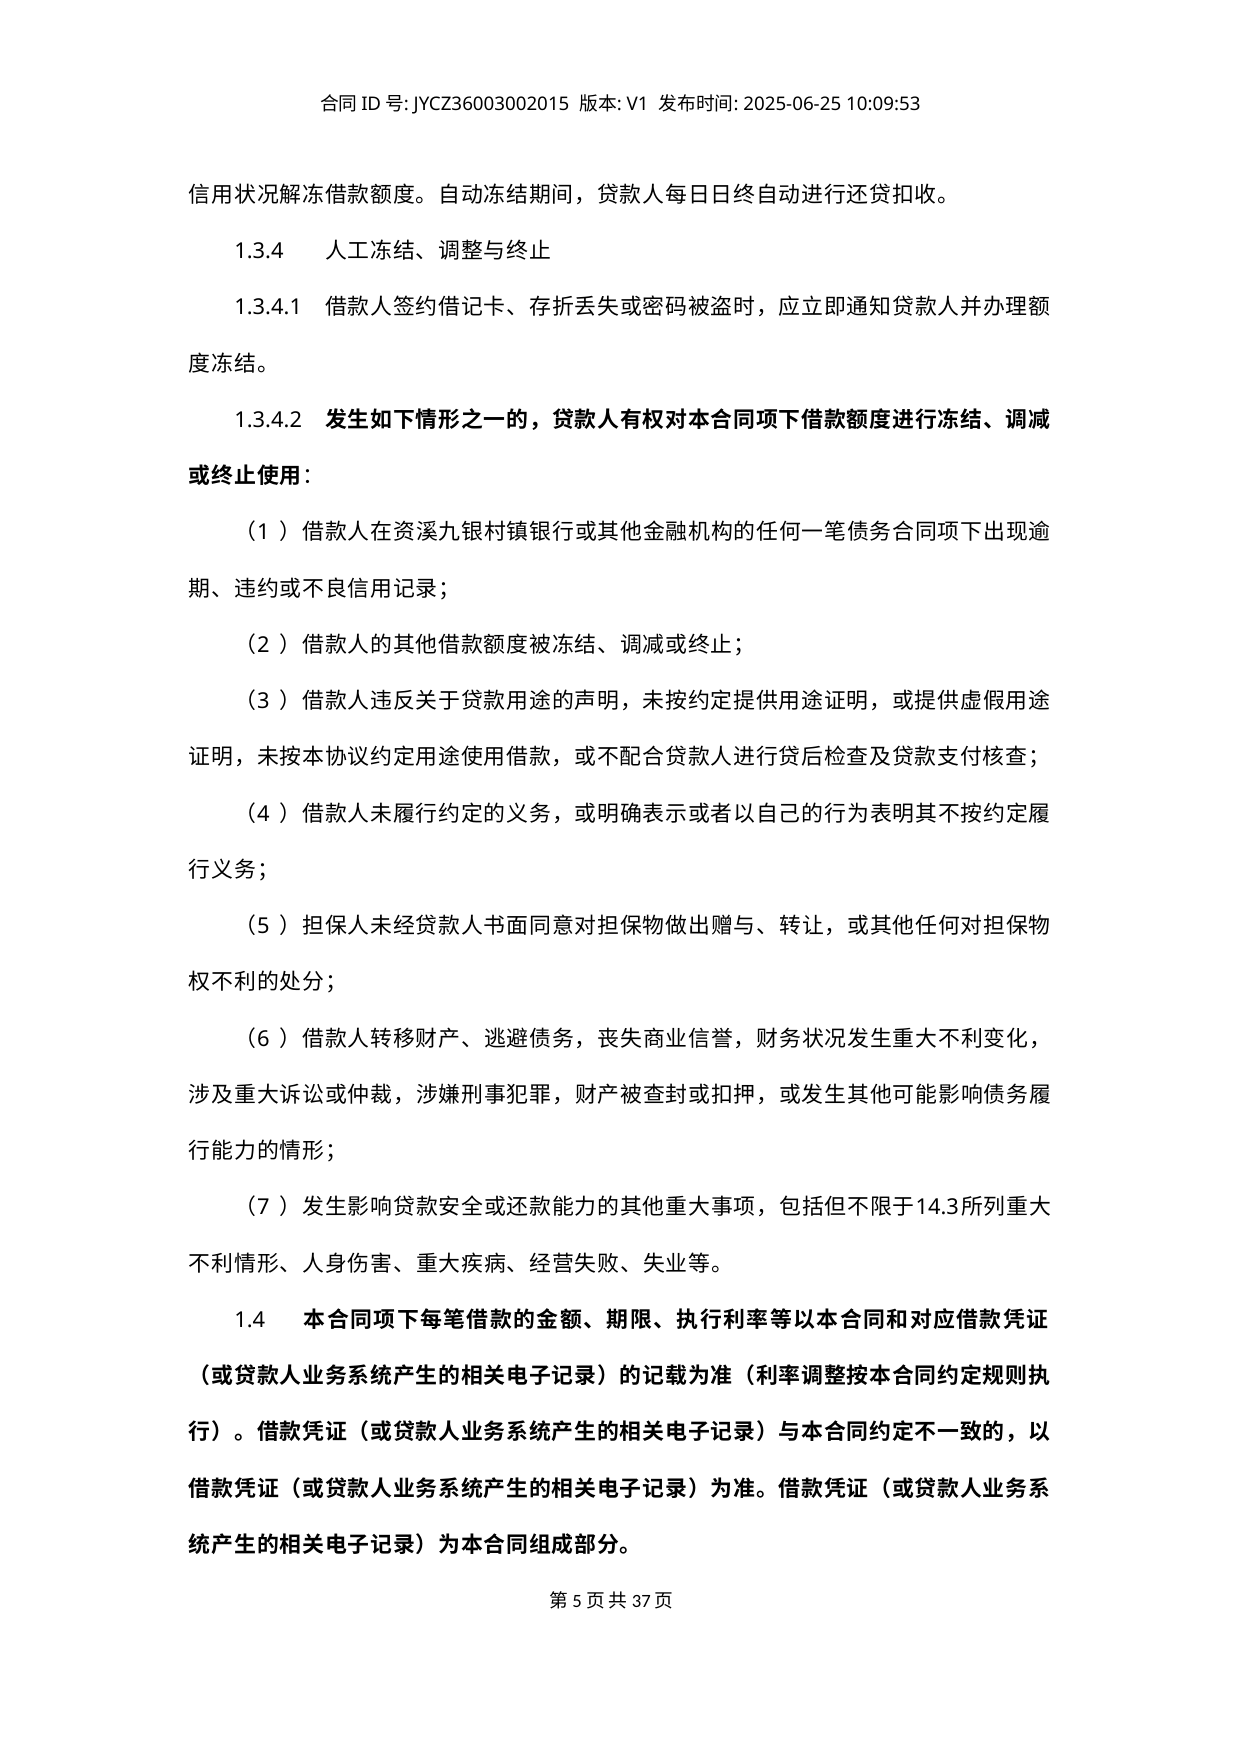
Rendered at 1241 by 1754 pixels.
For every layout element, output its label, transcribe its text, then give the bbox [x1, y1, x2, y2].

text （5）担保人未经贷款人书面同意对担保物做出赠与、转让，或其他任何对担保物权不利的处分； [189, 896, 1052, 1008]
text （4）借款人未履行约定的义务，或明确表示或者以自己的行为表明其不按约定履行义务； [189, 783, 1052, 896]
text （3）借款人违反关于贷款用途的声明，未按约定提供用途证明，或提供虚假用途证明，未按本协议约定用途使用借款，或不配合贷款人进行贷后检查及贷款支付核查； [189, 671, 1052, 783]
text （2）借款人的其他借款额度被冻结、调减或终止； [189, 614, 1052, 671]
text 1.3.4.2 发生如下情形之一的，贷款人有权对本合同项下借款额度进行冻结、调减或终止使用： [189, 389, 1052, 502]
text （7）发生影响贷款安全或还款能力的其他重大事项，包括但不限于14.3所列重大不利情形、人身伤害、重大疾病、经营失败、失业等。 [189, 1177, 1052, 1289]
text 1.4 本合同项下每笔借款的金额、期限、执行利率等以本合同和对应借款凭证（或贷款人业务系统产生的相关电子记录）的记载为准（利率调整按本合同约定规则执行）。借款凭证（或贷款人业务系统产生的相关电子记录）与本合同约定不一致的，以借款凭证（或贷款人业务系统产生的相关电子记录）为准。借款凭证（或贷款人业务系统产生的相关电子记录）为本合同组成部分。 [189, 1289, 1052, 1571]
text （1）借款人在资溪九银村镇银行或其他金融机构的任何一笔债务合同项下出现逾期、违约或不良信用记录； [189, 502, 1052, 614]
text 1.3.4 人工冻结、调整与终止 [189, 221, 1052, 277]
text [189, 164, 1052, 221]
text 1.3.4.1 借款人签约借记卡、存折丢失或密码被盗时，应立即通知贷款人并办理额度冻结。 [189, 277, 1052, 389]
text （6）借款人转移财产、逃避债务，丧失商业信誉，财务状况发生重大不利变化，涉及重大诉讼或仲裁，涉嫌刑事犯罪，财产被查封或扣押，或发生其他可能影响债务履行能力的情形； [189, 1008, 1052, 1177]
